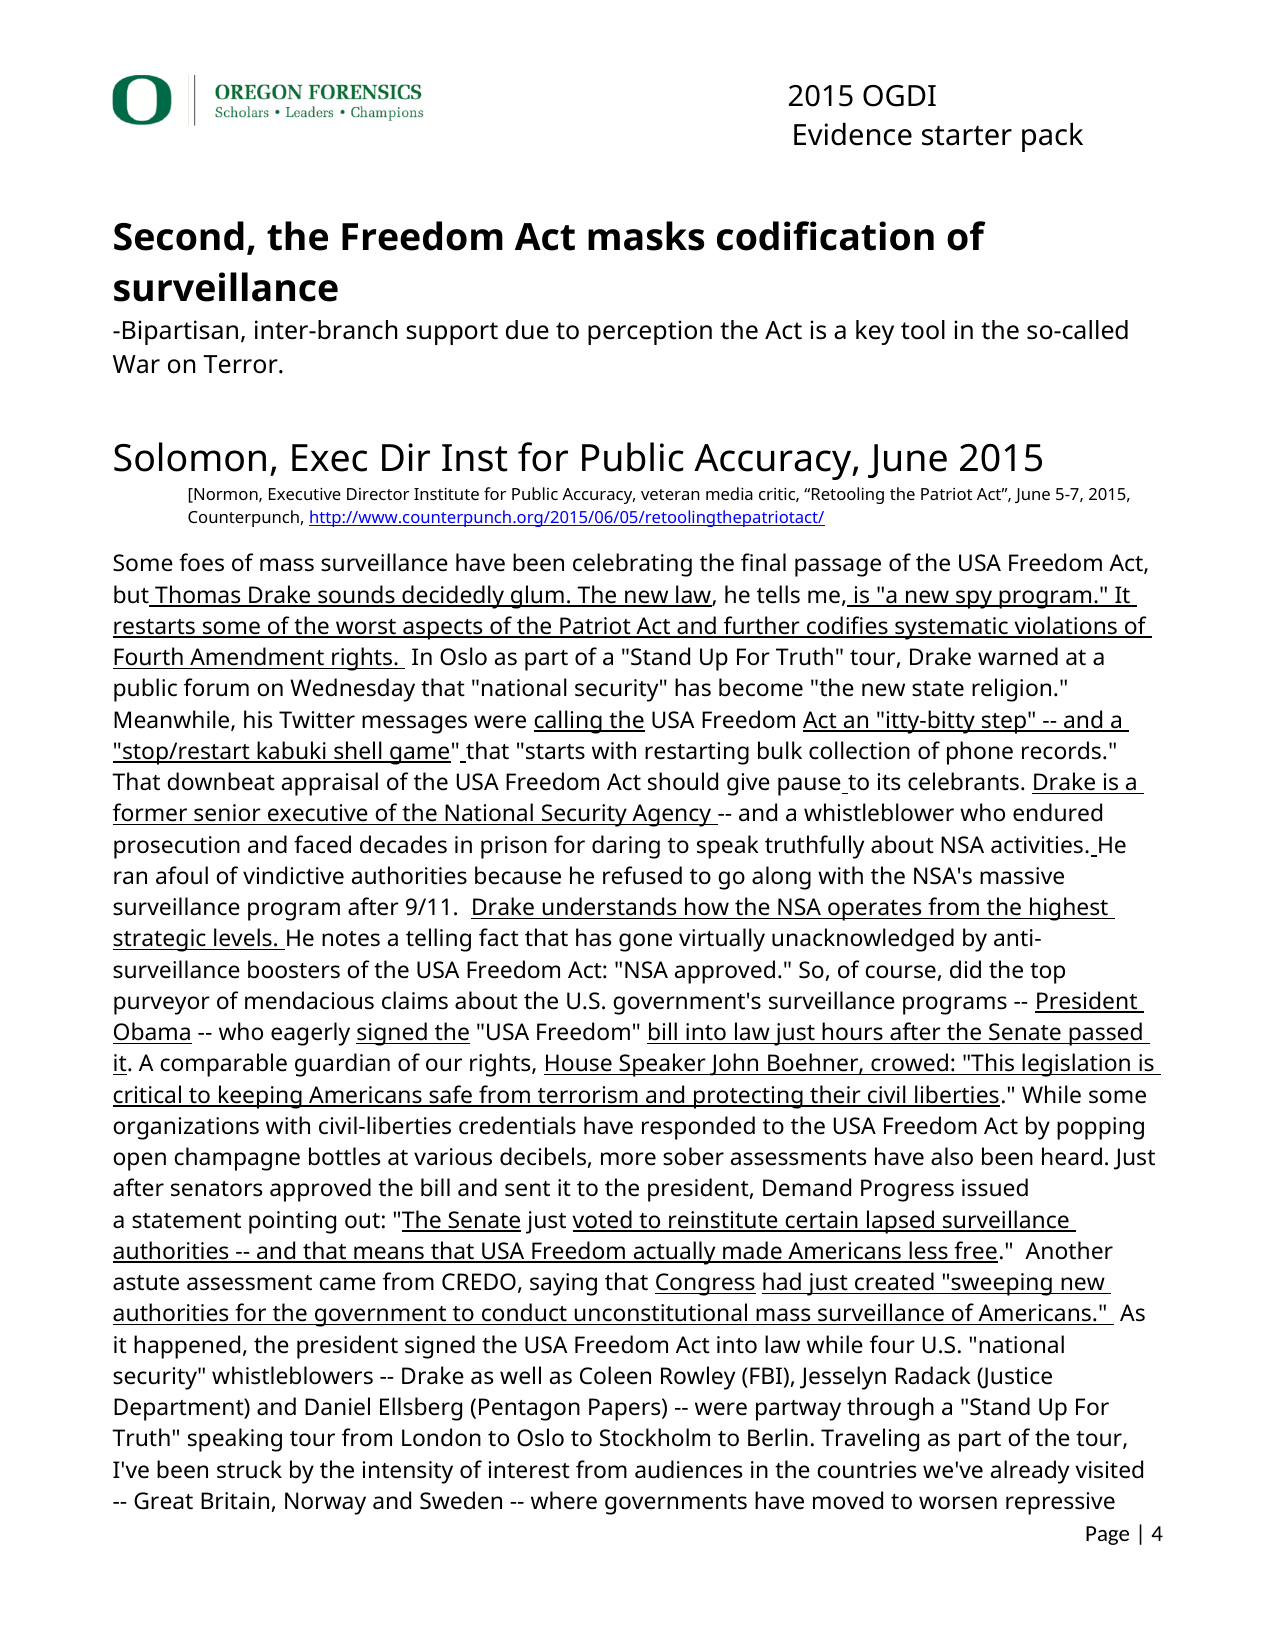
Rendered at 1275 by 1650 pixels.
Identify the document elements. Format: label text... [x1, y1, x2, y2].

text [112, 547, 1162, 1516]
text -Bipartisan, inter-branch support due to perception the Act is a key tool in the so-called War on Terror. [112, 312, 1162, 381]
picture [112, 75, 434, 129]
text Solomon, Exec Dir Inst for Public Accuracy, June 2015 [112, 432, 1162, 483]
text [Normon, Executive Director Institute for Public Accuracy, veteran media critic, “Retooling the Patriot Act”, June 5-7, 2015, Counterpunch, http://www.counterpunch.org/2015/06/05/retoolingthepatriotact/ [187, 483, 1162, 528]
text Second, the Freedom Act masks codification of surveillance [112, 210, 1162, 312]
